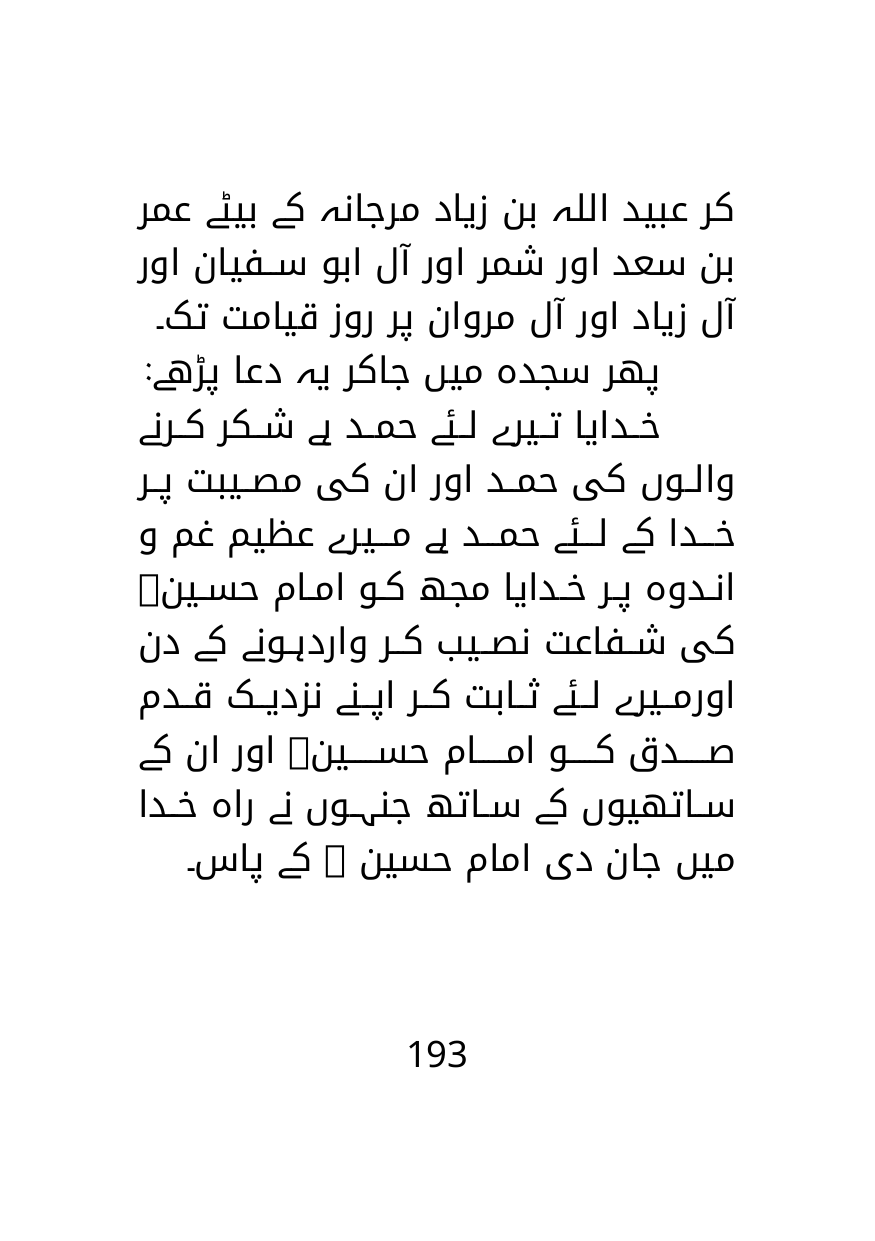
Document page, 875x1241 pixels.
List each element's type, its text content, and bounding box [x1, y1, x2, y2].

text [138, 178, 736, 341]
text پھر سجدہ میں جاکر یہ دعا پڑھے: [138, 341, 736, 395]
text خدایا تیرے لئے حمد ہے شکر کرنے والوں کی حمد اور ان کی مصیبت پر خدا کے لئے حمد ہے میرے عظیم غم و اندوہ پر خدایا مجھ کو امام حسین﷣ کی شفاعت نصیب کر واردہونے کے دن اورمیرے لئے ثابت کر اپنے نزدیک قدم صدق کو امام حسین﷣ اور ان کے ساتھیوں کے ساتھ جنہوں نے راہ خدا میں جان دی امام حسین ﷣ کے پاس۔ [138, 395, 736, 882]
